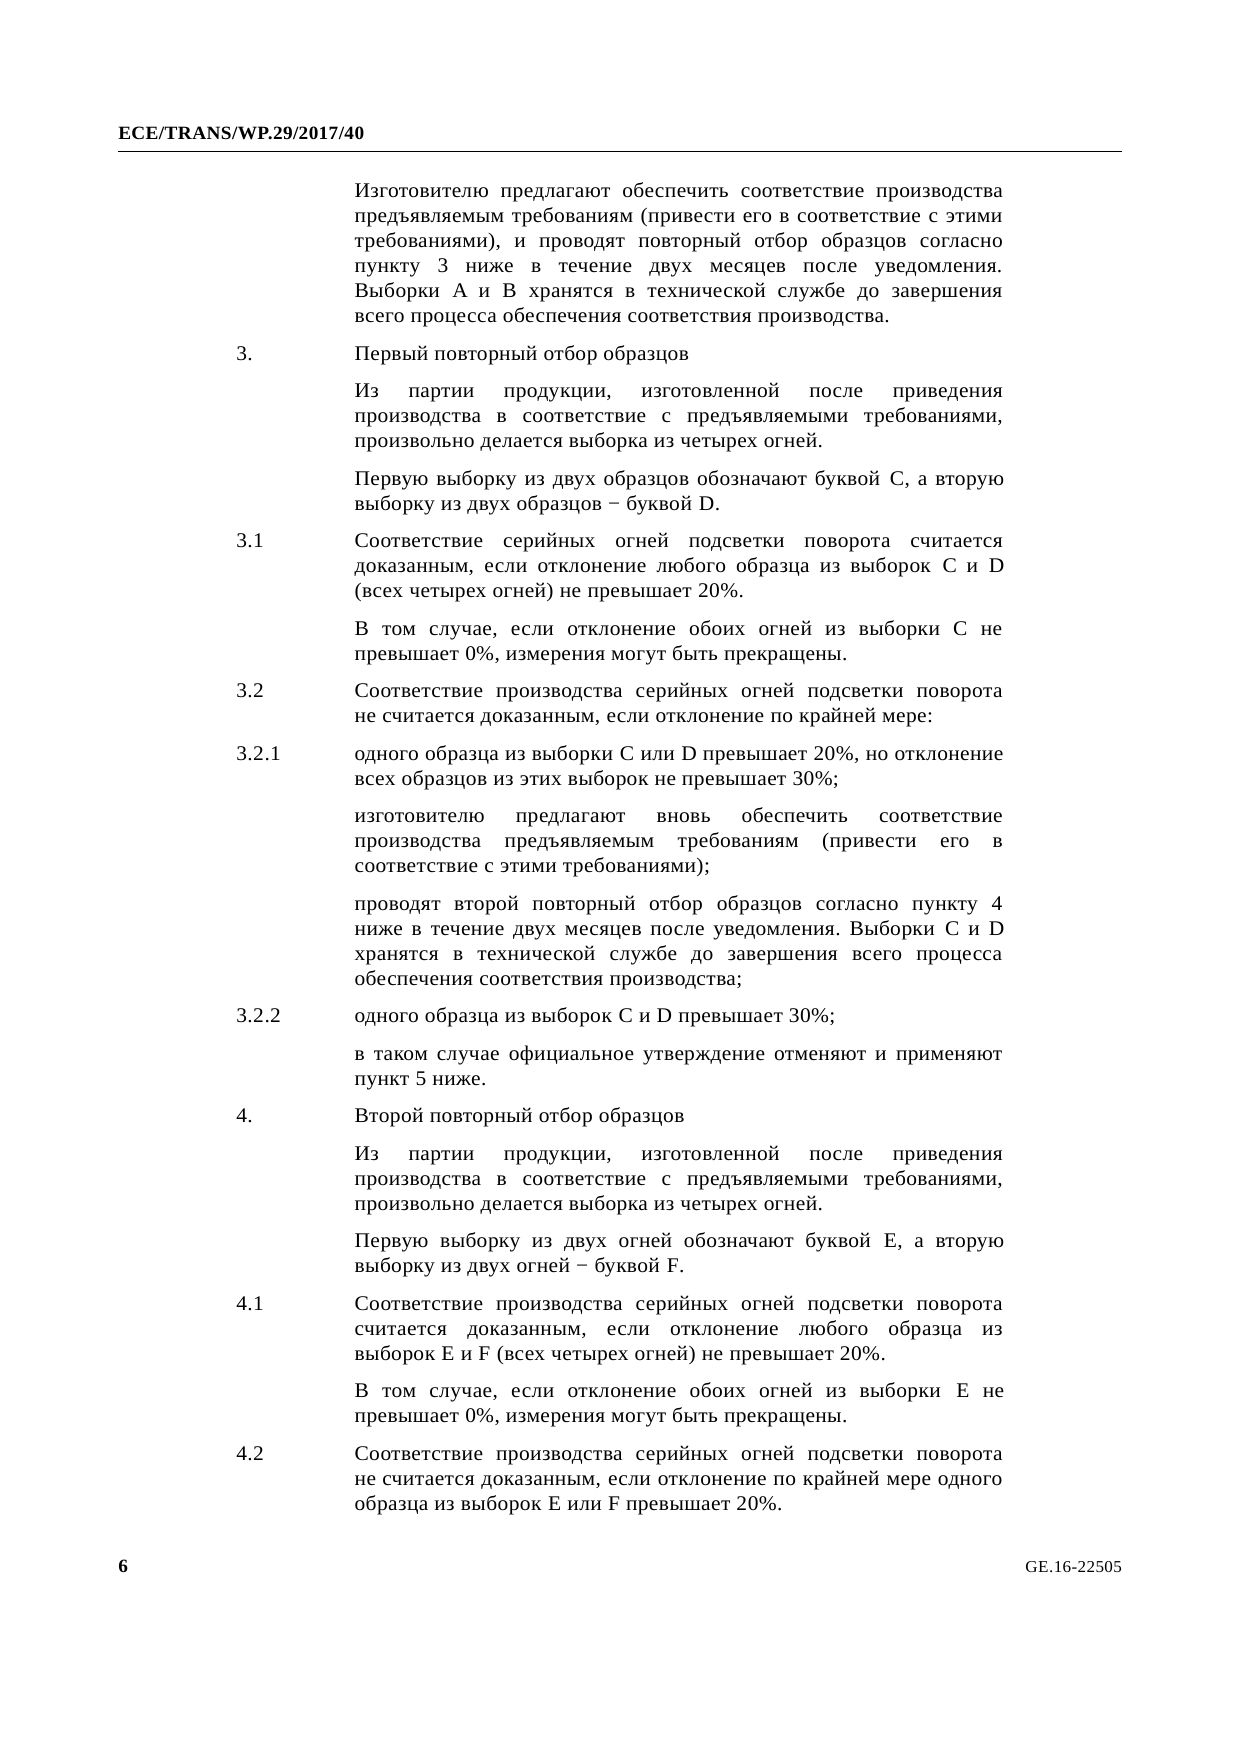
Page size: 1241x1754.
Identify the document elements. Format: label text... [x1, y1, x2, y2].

text Первую выборку из двух огней обозначают буквой E, а вторую выборку из двух огней − буквой F. [236, 1227, 1004, 1277]
text 4.1 Соответствие производства серийных огней подсветки поворота считается доказанным, если отклонение любого образца из выборок E и F (всех четырех огней) не превышает 20%. [236, 1290, 1004, 1365]
text В том случае, если отклонение обоих огней из выборки С не превышает 0%, измерения могут быть прекращены. [236, 615, 1004, 665]
text 4.2 Соответствие производства серийных огней подсветки поворота не считается доказанным, если отклонение по крайней мере одного образца из выборок E или F превышает 20%. [236, 1440, 1004, 1515]
text 3.2.2 одного образца из выборок C и D превышает 30%; [236, 1002, 1004, 1027]
text проводят второй повторный отбор образцов согласно пункту 4 ниже в течение двух месяцев после уведомления. Выборки C и D хранятся в технической службе до завершения всего процесса обеспечения соответствия производства; [236, 890, 1004, 990]
text в таком случае официальное утверждение отменяют и применяют пункт 5 ниже. [236, 1040, 1004, 1090]
text изготовителю предлагают вновь обеспечить соответствие производства предъявляемым требованиям (привести его в соответствие с этими требованиями); [236, 802, 1004, 877]
text 3.2 Соответствие производства серийных огней подсветки поворота не считается доказанным, если отклонение по крайней мере: [236, 677, 1004, 727]
text 3.1 Соответствие серийных огней подсветки поворота считается доказанным, если отклонение любого образца из выборок C и D (всех четырех огней) не превышает 20%. [236, 527, 1004, 602]
text Изготовителю предлагают обеспечить соответствие производства предъявляемым требованиям (привести его в соответствие с этими требованиями), и проводят повторный отбор образцов согласно пункту 3 ниже в течение двух месяцев после уведомления. Выборки A и B хранятся в технической службе до завершения всего процесса обеспечения соответствия производства. [236, 177, 1004, 327]
text В том случае, если отклонение обоих огней из выборки E не превышает 0%, измерения могут быть прекращены. [236, 1377, 1004, 1427]
text Из партии продукции, изготовленной после приведения производства в соответствие с предъявляемыми требованиями, произвольно делается выборка из четырех огней. [236, 1140, 1004, 1215]
text Из партии продукции, изготовленной после приведения производства в соответствие с предъявляемыми требованиями, произвольно делается выборка из четырех огней. [236, 377, 1004, 452]
text 3. Первый повторный отбор образцов [236, 340, 1004, 365]
text 4. Второй повторный отбор образцов [236, 1102, 1004, 1127]
text 3.2.1 одного образца из выборки C или D превышает 20%, но отклонение всех образцов из этих выборок не превышает 30%; [236, 740, 1004, 790]
text Первую выборку из двух образцов обозначают буквой C, а вторую выборку из двух образцов − буквой D. [236, 465, 1004, 515]
